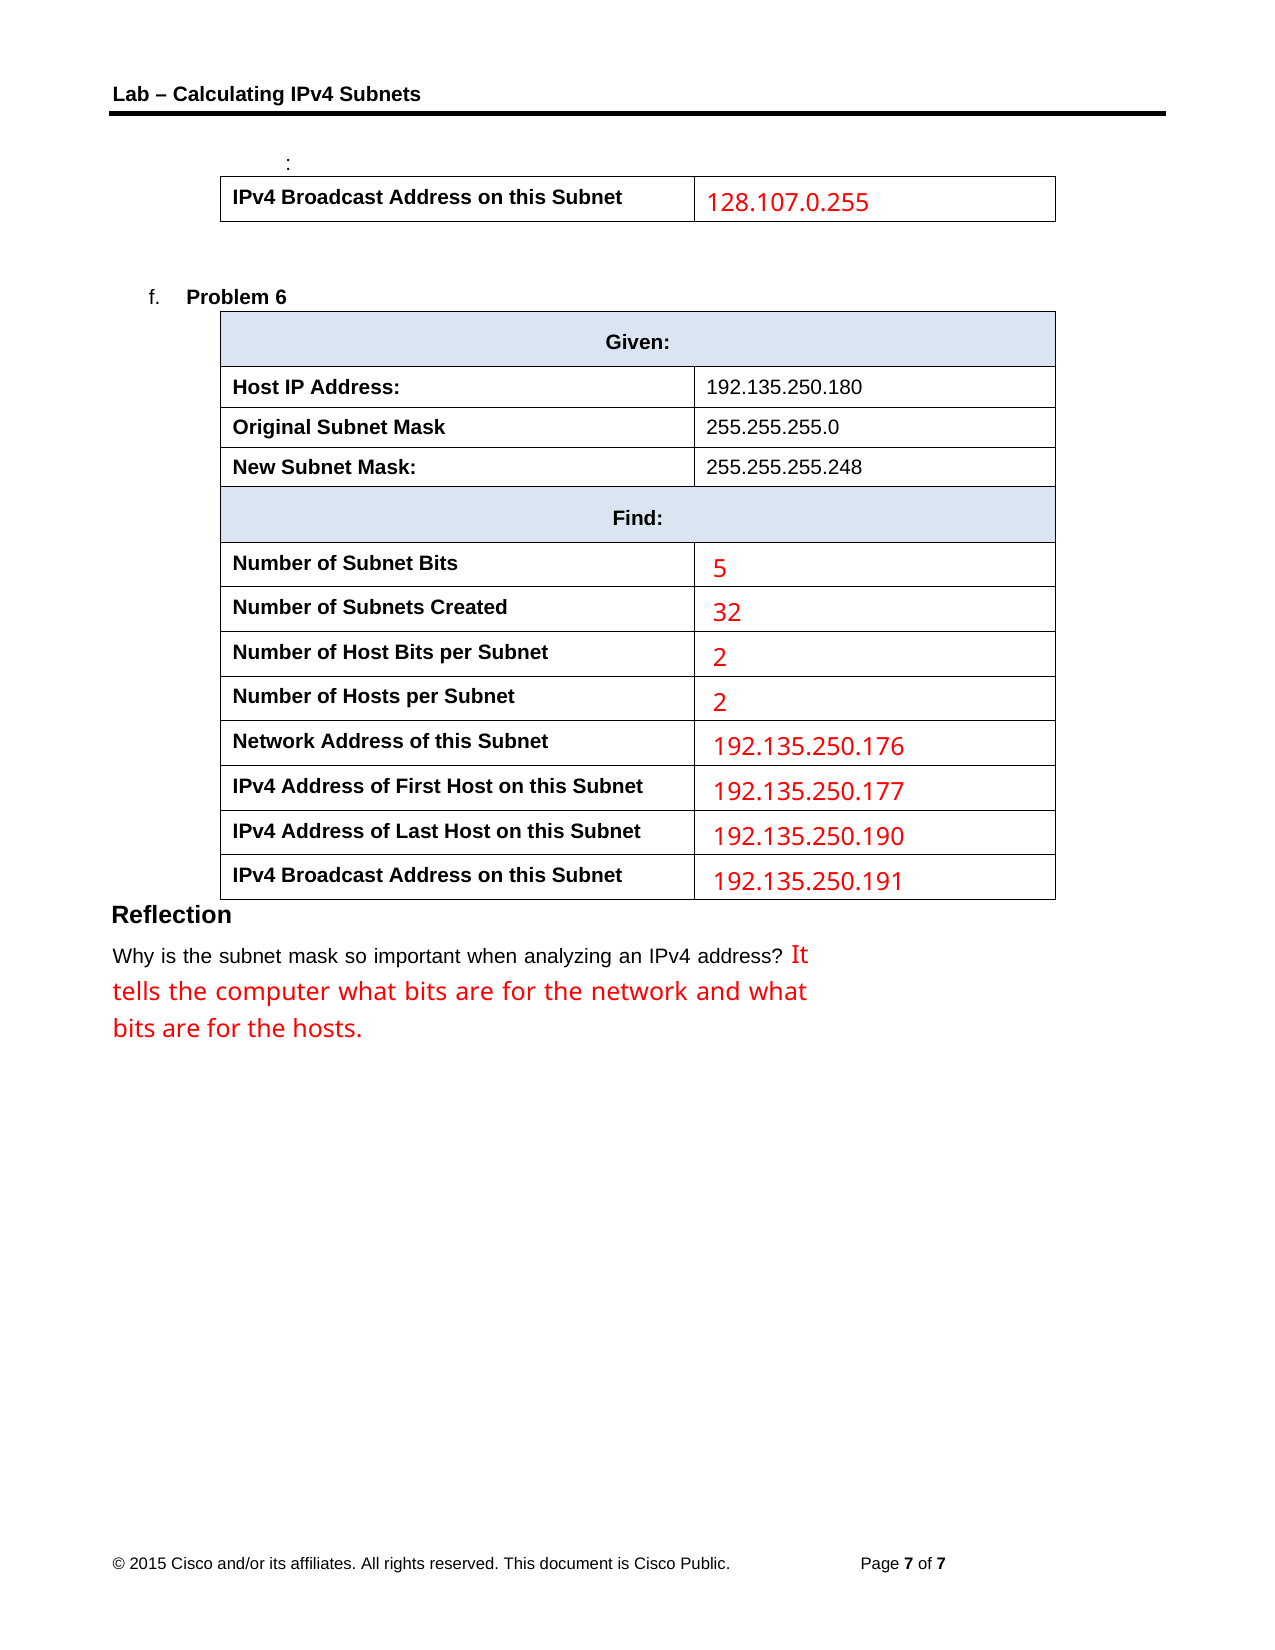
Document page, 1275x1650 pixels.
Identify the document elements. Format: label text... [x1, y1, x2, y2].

table_cell IPv4 Address of Last Host on this Subnet [221, 811, 694, 854]
table_cell 192.135.250.177 [695, 766, 1055, 810]
table_cell 192.135.250.191 [695, 855, 1055, 899]
table_cell 5 [695, 543, 1055, 586]
text Why is the subnet mask so important when analyzing an IPv4 address? It tells the computer what bits are for the network and what bits are for the hosts. [112, 937, 808, 1044]
subtitle Reflection [111, 899, 808, 928]
table_cell 2 [695, 632, 1055, 676]
table_cell New Subnet Mask: [221, 448, 694, 486]
table_cell 192.135.250.176 [695, 721, 1055, 765]
table_cell 32 [695, 587, 1055, 631]
table_cell IPv4 Broadcast Address on this Subnet [221, 177, 694, 221]
table_cell Number of Hosts per Subnet [221, 677, 694, 720]
table_cell Number of Subnet Bits [221, 543, 694, 586]
table_cell 255.255.255.248 [695, 448, 1055, 486]
table_cell [694, 487, 1055, 542]
table_cell 128.107.0.255 [695, 177, 1055, 221]
table_cell IPv4 Broadcast Address on this Subnet [221, 855, 694, 899]
table_cell 192.135.250.190 [695, 811, 1055, 854]
table_cell Find: [221, 487, 694, 542]
table_cell IPv4 Address of First Host on this Subnet [221, 766, 694, 810]
table_cell 192.135.250.180 [695, 367, 1055, 406]
table_cell Number of Host Bits per Subnet [221, 632, 694, 676]
table_cell Number of Subnets Created [221, 587, 694, 631]
table_cell Host IP Address: [221, 367, 694, 406]
table_header [694, 312, 1055, 366]
table_cell 2 [695, 677, 1055, 720]
table_header Given: [221, 312, 694, 366]
table_cell Network Address of this Subnet [221, 721, 694, 765]
table_cell 255.255.255.0 [695, 408, 1055, 446]
list Problem 6 [148, 285, 808, 309]
table_cell Original Subnet Mask [221, 408, 694, 446]
